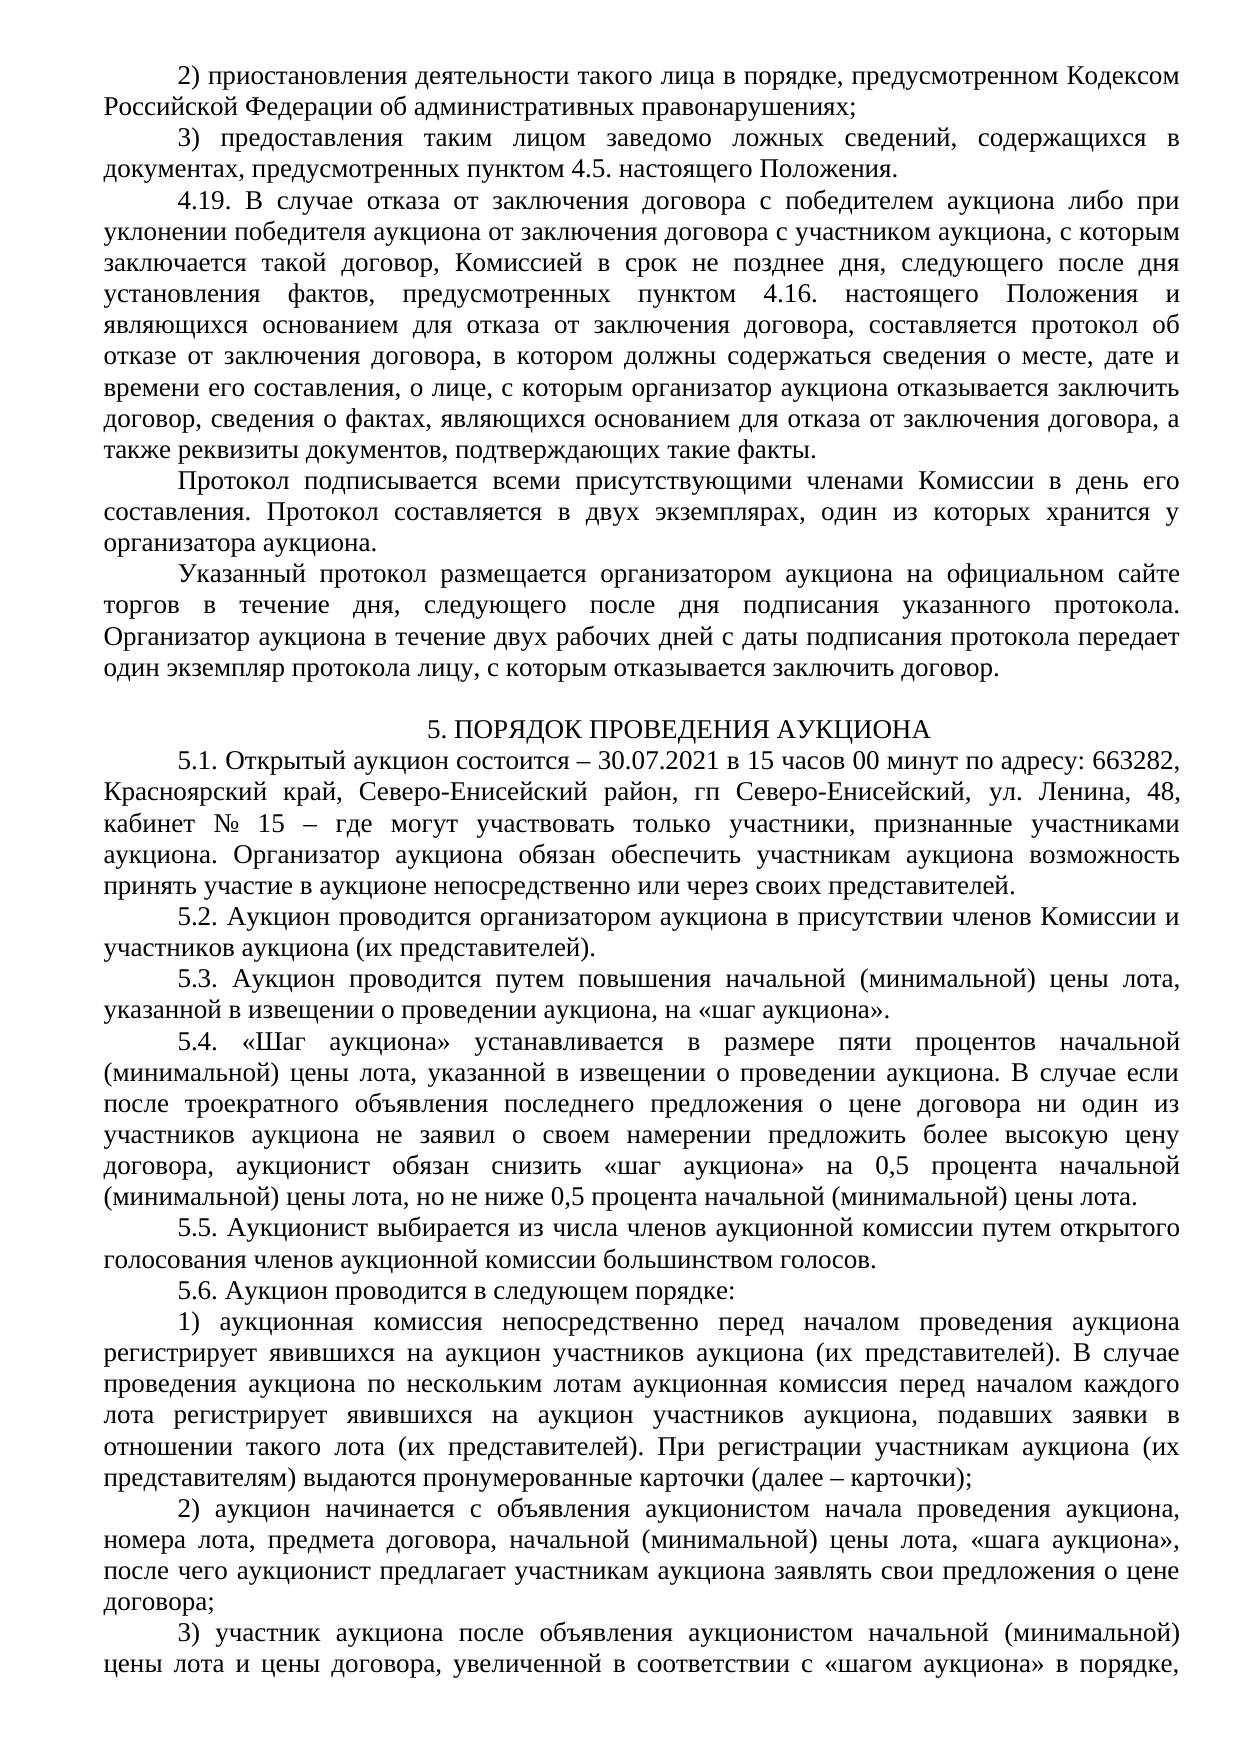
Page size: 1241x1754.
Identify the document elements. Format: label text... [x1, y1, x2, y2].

text 5.5. Аукционист выбирается из числа членов аукционной комиссии путем открытого голосования членов аукционной комиссии большинством голосов. [103, 1212, 1181, 1274]
text 3) предоставления таким лицом заведомо ложных сведений, содержащихся в документах, предусмотренных пунктом 4.5. настоящего Положения. [103, 121, 1181, 184]
text 5. ПОРЯДОК ПРОВЕДЕНИЯ АУКЦИОНА [103, 713, 1181, 744]
text 5.1. Открытый аукцион состоится – 30.07.2021 в 15 часов 00 минут по адресу: 663282, Красноярский край, Северо-Енисейский район, гп Северо-Енисейский, ул. Ленина, 48, кабинет № 15 – где могут участвовать только участники, признанные участниками аукциона. Организатор аукциона обязан обеспечить участникам аукциона возможность принять участие в аукционе непосредственно или через своих представителей. [103, 744, 1181, 900]
text Указанный протокол размещается организатором аукциона на официальном сайте торгов в течение дня, следующего после дня подписания указанного протокола. Организатор аукциона в течение двух рабочих дней с даты подписания протокола передает один экземпляр протокола лицу, с которым отказывается заключить договор. [103, 557, 1181, 682]
text 2) аукцион начинается с объявления аукционистом начала проведения аукциона, номера лота, предмета договора, начальной (минимальной) цены лота, «шага аукциона», после чего аукционист предлагает участникам аукциона заявлять свои предложения о цене договора; [103, 1492, 1181, 1616]
text Протокол подписывается всеми присутствующими членами Комиссии в день его составления. Протокол составляется в двух экземплярах, один из которых хранится у организатора аукциона. [103, 464, 1181, 557]
text 5.2. Аукцион проводится организатором аукциона в присутствии членов Комиссии и участников аукциона (их представителей). [103, 900, 1181, 962]
text 5.3. Аукцион проводится путем повышения начальной (минимальной) цены лота, указанной в извещении о проведении аукциона, на «шаг аукциона». [103, 962, 1181, 1025]
text 4.19. В случае отказа от заключения договора с победителем аукциона либо при уклонении победителя аукциона от заключения договора с участником аукциона, с которым заключается такой договор, Комиссией в срок не позднее дня, следующего после дня установления фактов, предусмотренных пунктом 4.16. настоящего Положения и являющихся основанием для отказа от заключения договора, составляется протокол об отказе от заключения договора, в котором должны содержаться сведения о месте, дате и времени его составления, о лице, с которым организатор аукциона отказывается заключить договор, сведения о фактах, являющихся основанием для отказа от заключения договора, а также реквизиты документов, подтверждающих такие факты. [103, 184, 1181, 464]
text 5.4. «Шаг аукциона» устанавливается в размере пяти процентов начальной (минимальной) цены лота, указанной в извещении о проведении аукциона. В случае если после троекратного объявления последнего предложения о цене договора ни один из участников аукциона не заявил о своем намерении предложить более высокую цену договора, аукционист обязан снизить «шаг аукциона» на 0,5 процента начальной (минимальной) цены лота, но не ниже 0,5 процента начальной (минимальной) цены лота. [103, 1025, 1181, 1212]
text 2) приостановления деятельности такого лица в порядке, предусмотренном Кодексом Российской Федерации об административных правонарушениях; [103, 59, 1181, 121]
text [103, 1616, 1181, 1679]
text 1) аукционная комиссия непосредственно перед началом проведения аукциона регистрирует явившихся на аукцион участников аукциона (их представителей). В случае проведения аукциона по нескольким лотам аукционная комиссия перед началом каждого лота регистрирует явившихся на аукцион участников аукциона, подавших заявки в отношении такого лота (их представителей). При регистрации участникам аукциона (их представителям) выдаются пронумерованные карточки (далее – карточки); [103, 1305, 1181, 1492]
text 5.6. Аукцион проводится в следующем порядке: [103, 1274, 1181, 1305]
